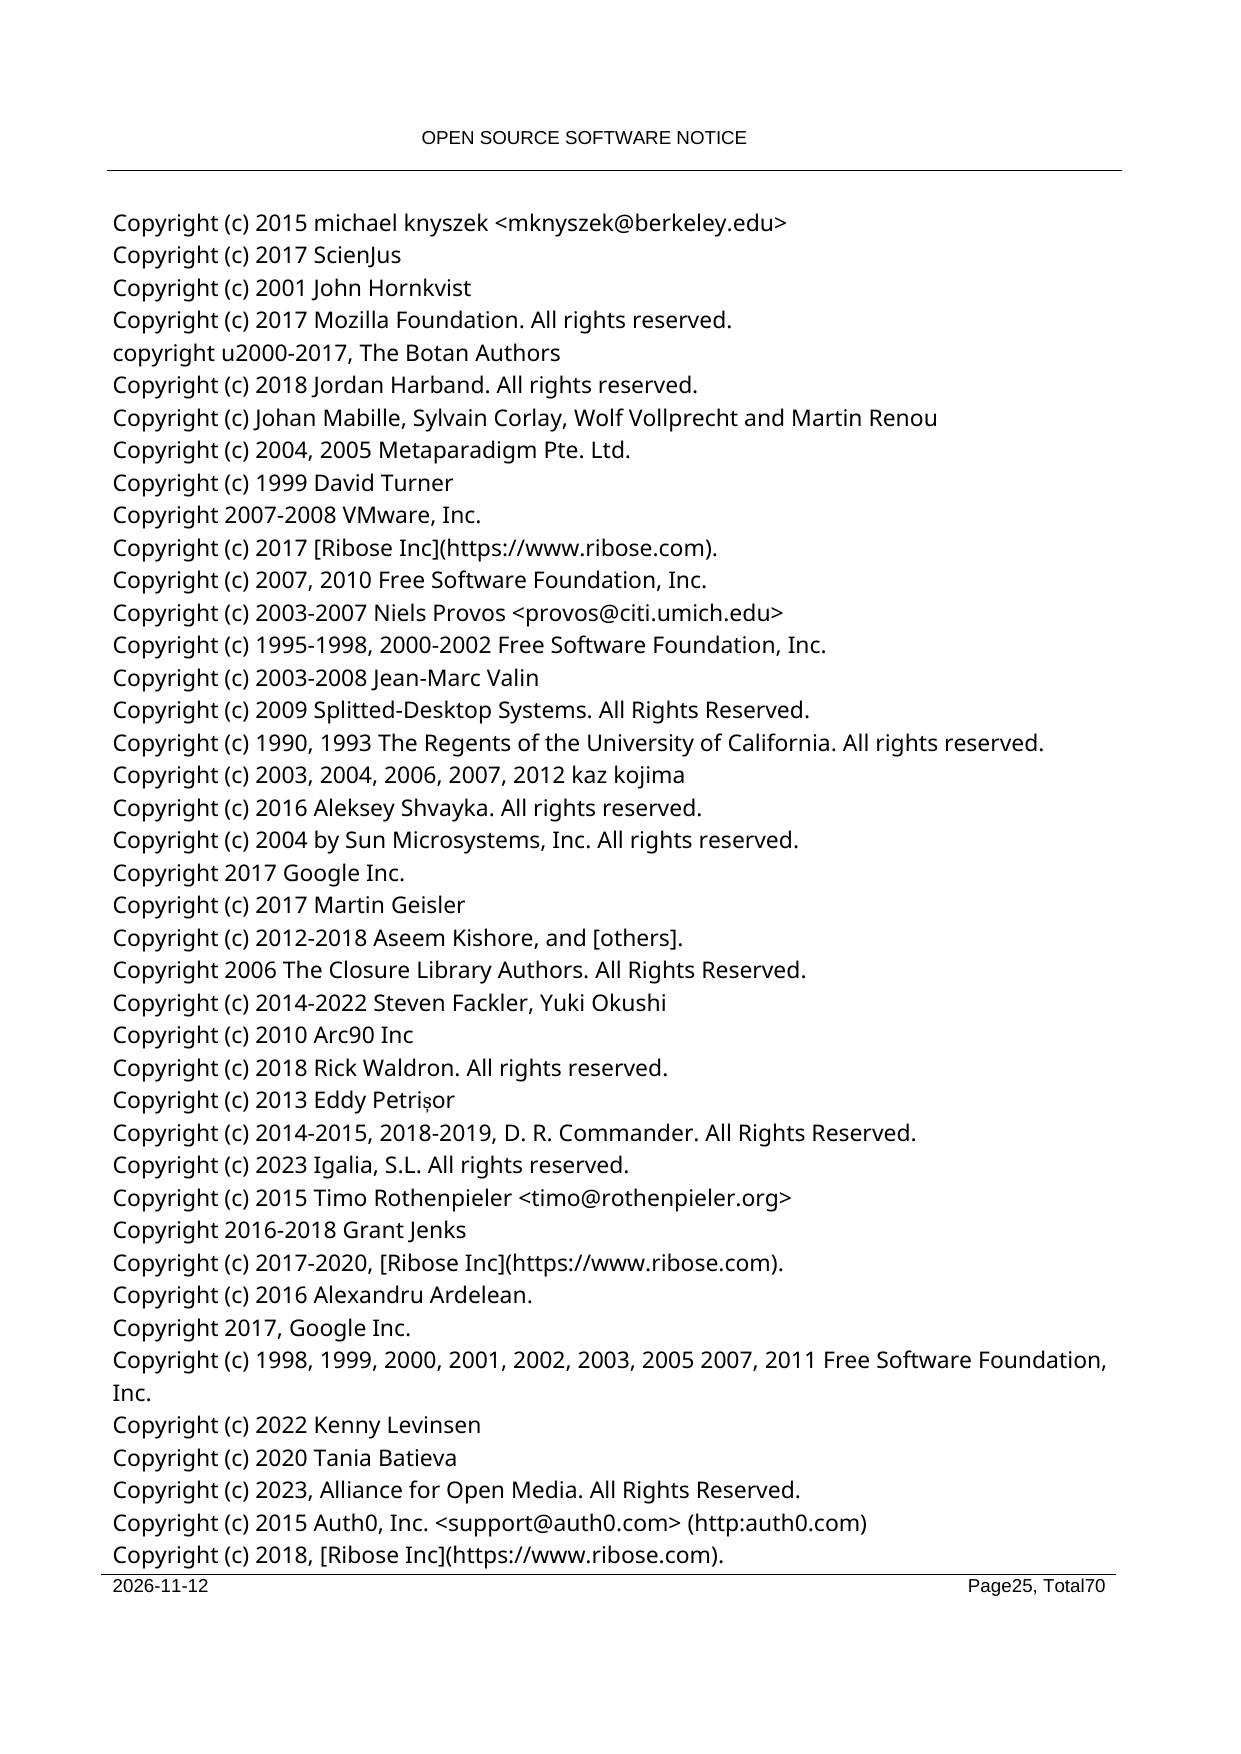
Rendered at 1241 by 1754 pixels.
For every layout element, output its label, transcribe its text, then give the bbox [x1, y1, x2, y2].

text Copyright 2016-2018 Grant Jenks [112, 1214, 1128, 1246]
text Copyright (c) 2023, Alliance for Open Media. All Rights Reserved. [112, 1474, 1128, 1506]
text Copyright (c) 2003, 2004, 2006, 2007, 2012 kaz kojima [112, 759, 1128, 791]
text copyright u2000-2017, The Botan Authors [112, 336, 1128, 369]
text Copyright (c) 2018 Jordan Harband. All rights reserved. [112, 369, 1128, 401]
text Copyright (c) 2018, [Ribose Inc](https://www.ribose.com). [112, 1539, 1128, 1571]
text Copyright (c) 2004, 2005 Metaparadigm Pte. Ltd. [112, 434, 1128, 466]
text Copyright (c) 2010 Arc90 Inc [112, 1019, 1128, 1051]
text Copyright (c) 2014-2015, 2018-2019, D. R. Commander. All Rights Reserved. [112, 1116, 1128, 1149]
text Copyright (c) 1990, 1993 The Regents of the University of California. All rights reserved. [112, 726, 1128, 759]
text Copyright (c) 2003-2008 Jean-Marc Valin [112, 661, 1128, 694]
text Copyright 2007-2008 VMware, Inc. [112, 499, 1128, 531]
text Copyright (c) 1995-1998, 2000-2002 Free Software Foundation, Inc. [112, 629, 1128, 661]
text Copyright (c) 2017 [Ribose Inc](https://www.ribose.com). [112, 531, 1128, 564]
text Copyright 2006 The Closure Library Authors. All Rights Reserved. [112, 954, 1128, 986]
text Copyright (c) 2020 Tania Batieva [112, 1441, 1128, 1474]
text Copyright (c) 1999 David Turner [112, 466, 1128, 499]
text Copyright 2017, Google Inc. [112, 1311, 1128, 1344]
text Copyright (c) 2022 Kenny Levinsen [112, 1409, 1128, 1441]
text Copyright (c) 2003-2007 Niels Provos <provos@citi.umich.edu> [112, 596, 1128, 629]
text Copyright (c) 2015 michael knyszek <mknyszek@berkeley.edu> [112, 206, 1128, 239]
text Copyright (c) 2014-2022 Steven Fackler, Yuki Okushi [112, 986, 1128, 1019]
text Copyright (c) 2004 by Sun Microsystems, Inc. All rights reserved. [112, 824, 1128, 856]
text Copyright (c) 2017-2020, [Ribose Inc](https://www.ribose.com). [112, 1246, 1128, 1279]
text Copyright (c) 2007, 2010 Free Software Foundation, Inc. [112, 564, 1128, 596]
text Copyright (c) 1998, 1999, 2000, 2001, 2002, 2003, 2005 2007, 2011 Free Software Foundation, Inc. [112, 1344, 1128, 1409]
text Copyright (c) 2012-2018 Aseem Kishore, and [others]. [112, 921, 1128, 954]
text Copyright (c) 2017 ScienJus [112, 239, 1128, 271]
text Copyright (c) 2009 Splitted-Desktop Systems. All Rights Reserved. [112, 694, 1128, 726]
text Copyright (c) 2016 Alexandru Ardelean. [112, 1279, 1128, 1311]
text Copyright 2017 Google Inc. [112, 856, 1128, 889]
text Copyright (c) 2018 Rick Waldron. All rights reserved. [112, 1051, 1128, 1084]
text Copyright (c) 2023 Igalia, S.L. All rights reserved. [112, 1149, 1128, 1181]
text Copyright (c) Johan Mabille, Sylvain Corlay, Wolf Vollprecht and Martin Renou [112, 401, 1128, 434]
text Copyright (c) 2015 Timo Rothenpieler <timo@rothenpieler.org> [112, 1181, 1128, 1214]
text Copyright (c) 2017 Mozilla Foundation. All rights reserved. [112, 304, 1128, 336]
text Copyright (c) 2001 John Hornkvist [112, 271, 1128, 304]
text Copyright (c) 2015 Auth0, Inc. <support@auth0.com> (http:auth0.com) [112, 1506, 1128, 1539]
text Copyright (c) 2016 Aleksey Shvayka. All rights reserved. [112, 791, 1128, 824]
text Copyright (c) 2017 Martin Geisler [112, 889, 1128, 921]
text Copyright (c) 2013 Eddy Petrișor [112, 1084, 1128, 1116]
